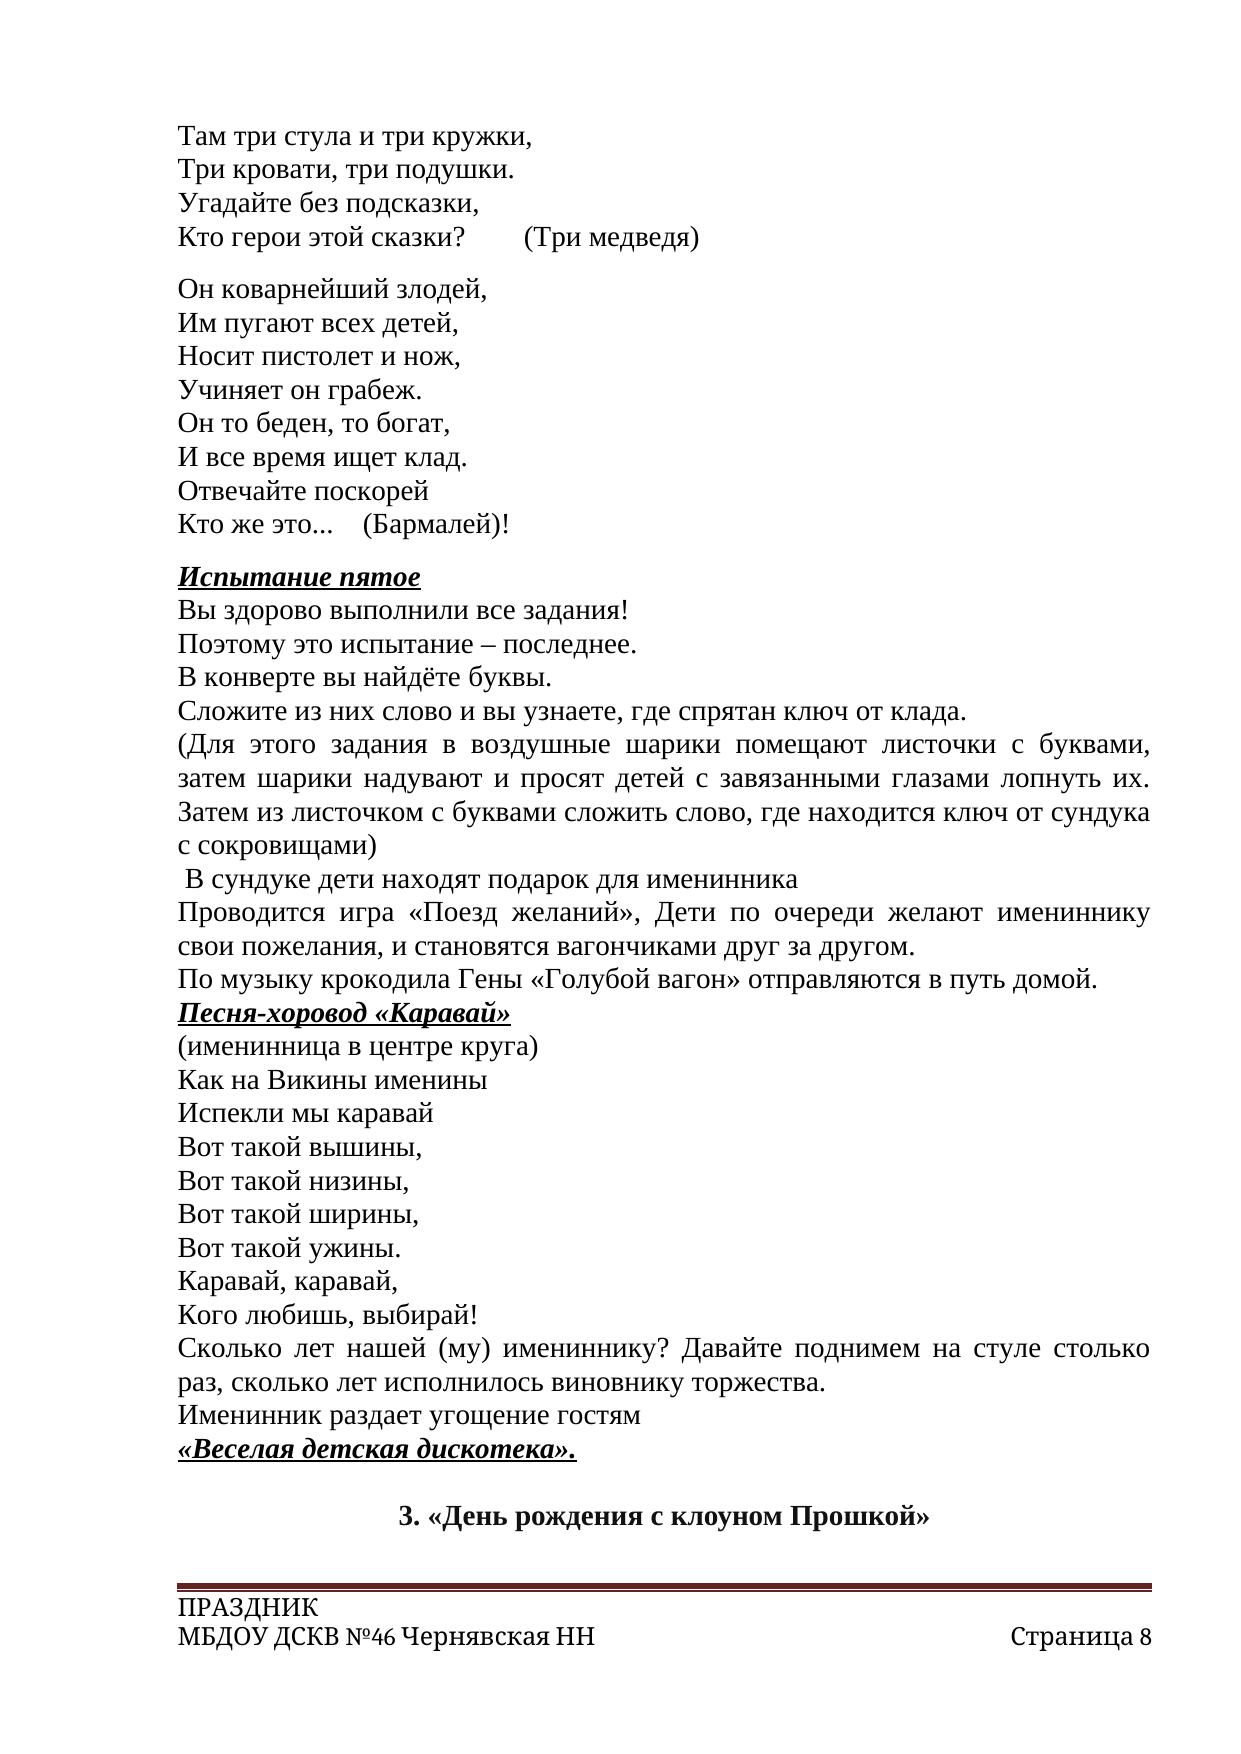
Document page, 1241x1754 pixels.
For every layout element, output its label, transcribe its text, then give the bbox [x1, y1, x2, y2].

text Вы здорово выполнили все задания! [177, 592, 1152, 626]
text В сундуке дети находят подарок для именинника [177, 861, 1152, 894]
text Там три стула и три кружки, [177, 118, 1152, 152]
text Носит пистолет и нож, [177, 338, 1152, 372]
text «Веселая детская дискотека». [177, 1431, 1152, 1464]
text (Для этого задания в воздушные шарики помещают листочки с буквами, затем шарики надувают и просят детей с завязанными глазами лопнуть их. Затем из листочком с буквами сложить слово, где находится ключ от сундука с сокровищами) [177, 727, 1152, 861]
text Сложите из них слово и вы узнаете, где спрятан ключ от клада. [177, 693, 1152, 727]
text Проводится игра «Поезд желаний», Дети по очереди желают имениннику свои пожелания, и становятся вагончиками друг за другом. [177, 894, 1152, 961]
text Угадайте без подсказки, [177, 185, 1152, 219]
text Он то беден, то богат, [177, 406, 1152, 439]
text По музыку крокодила Гены «Голубой вагон» отправляются в путь домой. [177, 961, 1152, 995]
text Кто же это... (Бармалей)! [177, 506, 1152, 540]
text Испытание пятое [177, 559, 1152, 592]
text Поэтому это испытание – последнее. [177, 626, 1152, 659]
text Кто герои этой сказки? (Три медведя) [177, 219, 1152, 252]
text Сколько лет нашей (му) имениннику? Давайте поднимем на стуле столько раз, сколько лет исполнилось виновнику торжества. [177, 1330, 1152, 1397]
text Именинник раздает угощение гостям [177, 1397, 1152, 1431]
text Учиняет он грабеж. [177, 372, 1152, 406]
text В конверте вы найдёте буквы. [177, 659, 1152, 693]
text Отвечайте поскорей [177, 473, 1152, 506]
text 3. «День рождения с клоуном Прошкой» [177, 1498, 1152, 1532]
text Он коварнейший злодей, [177, 271, 1152, 305]
text Им пугают всех детей, [177, 305, 1152, 338]
text И все время ищет клад. [177, 439, 1152, 473]
text Три кровати, три подушки. [177, 152, 1152, 185]
text Песня-хоровод «Каравай» (именинница в центре круга) Как на Викины именины Испекли мы каравай Вот такой вышины, Вот такой низины, Вот такой ширины, Вот такой ужины. Каравай, каравай, Кого любишь, выбирай! [177, 995, 1152, 1330]
